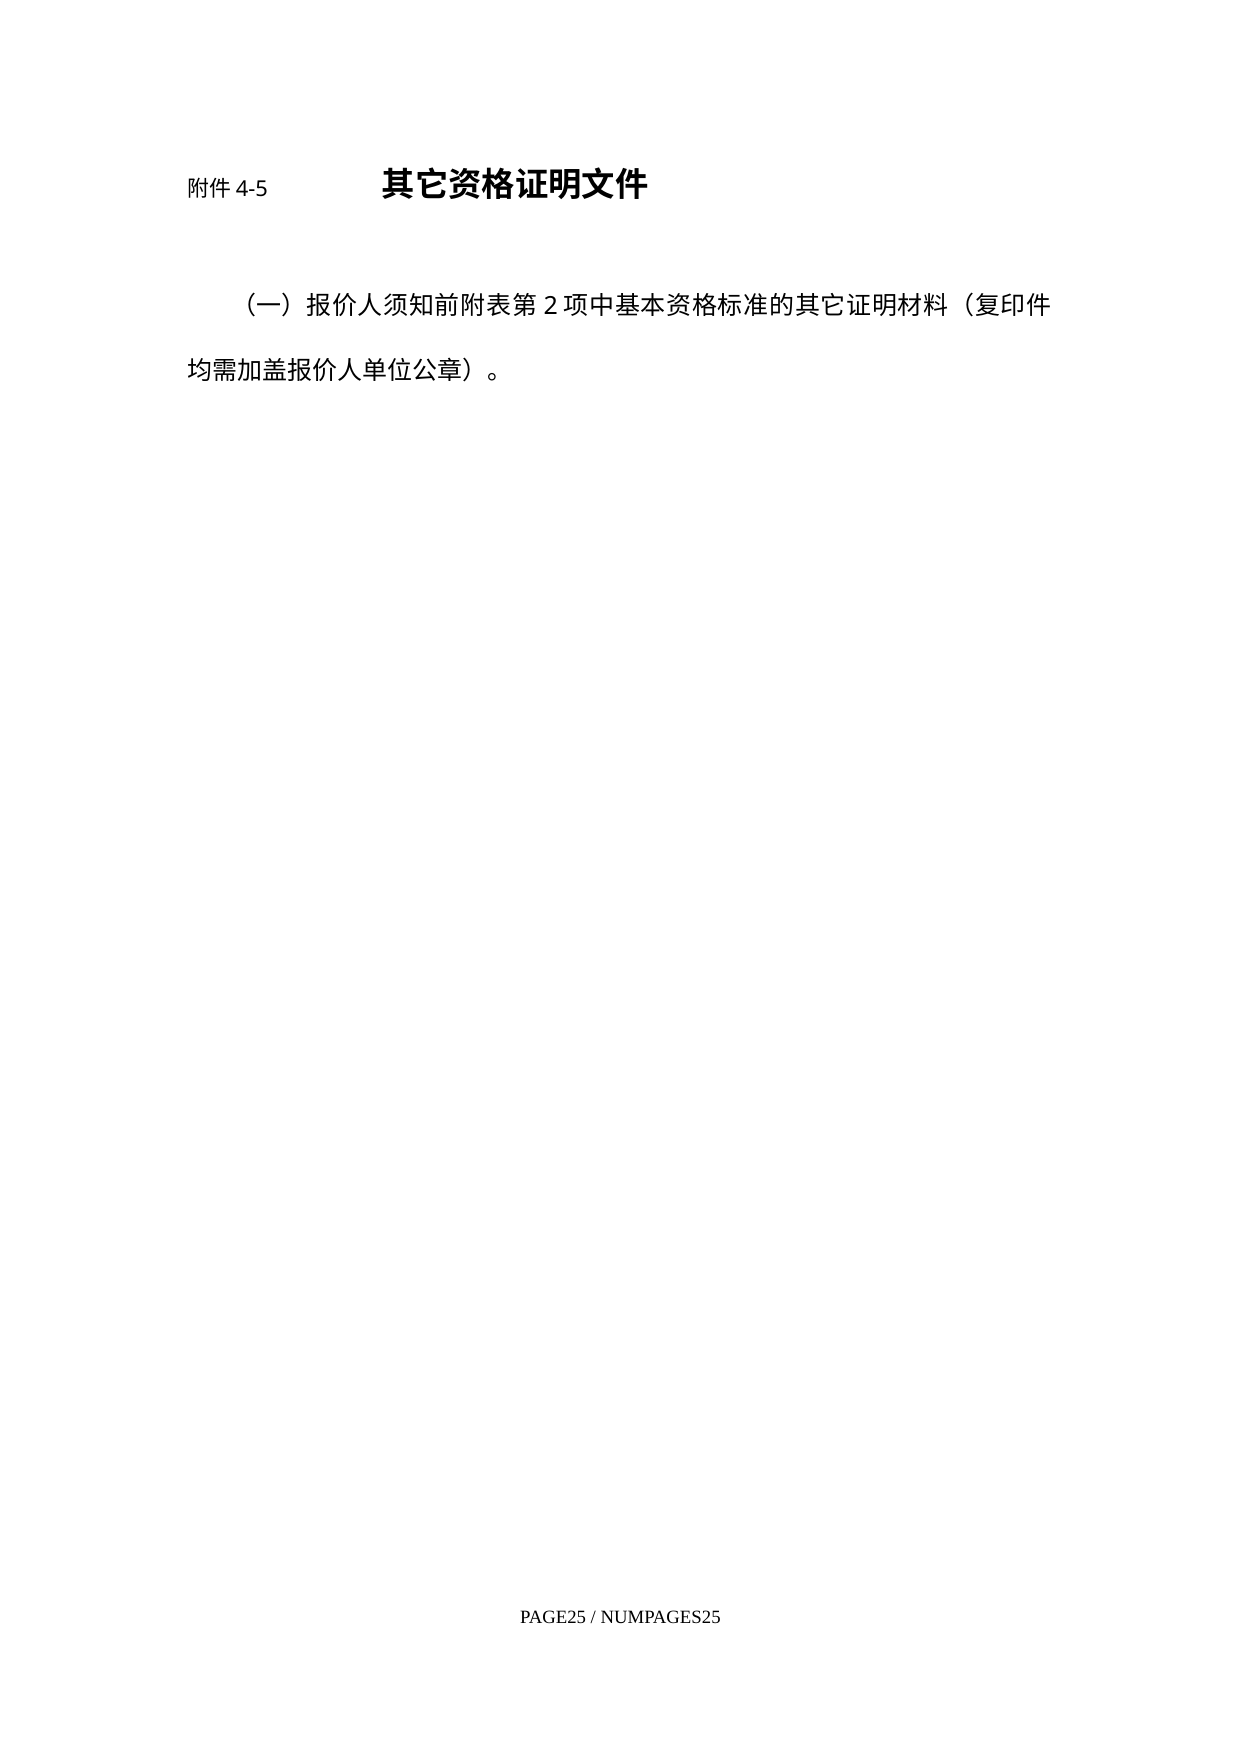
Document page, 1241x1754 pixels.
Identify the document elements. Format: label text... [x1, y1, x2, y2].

list 报价人须知前附表第2项中基本资格标准的其它证明材料（复印件均需加盖报价人单位公章）。 [187, 271, 1053, 401]
text 附件4-5 其它资格证明文件 [187, 160, 1053, 206]
